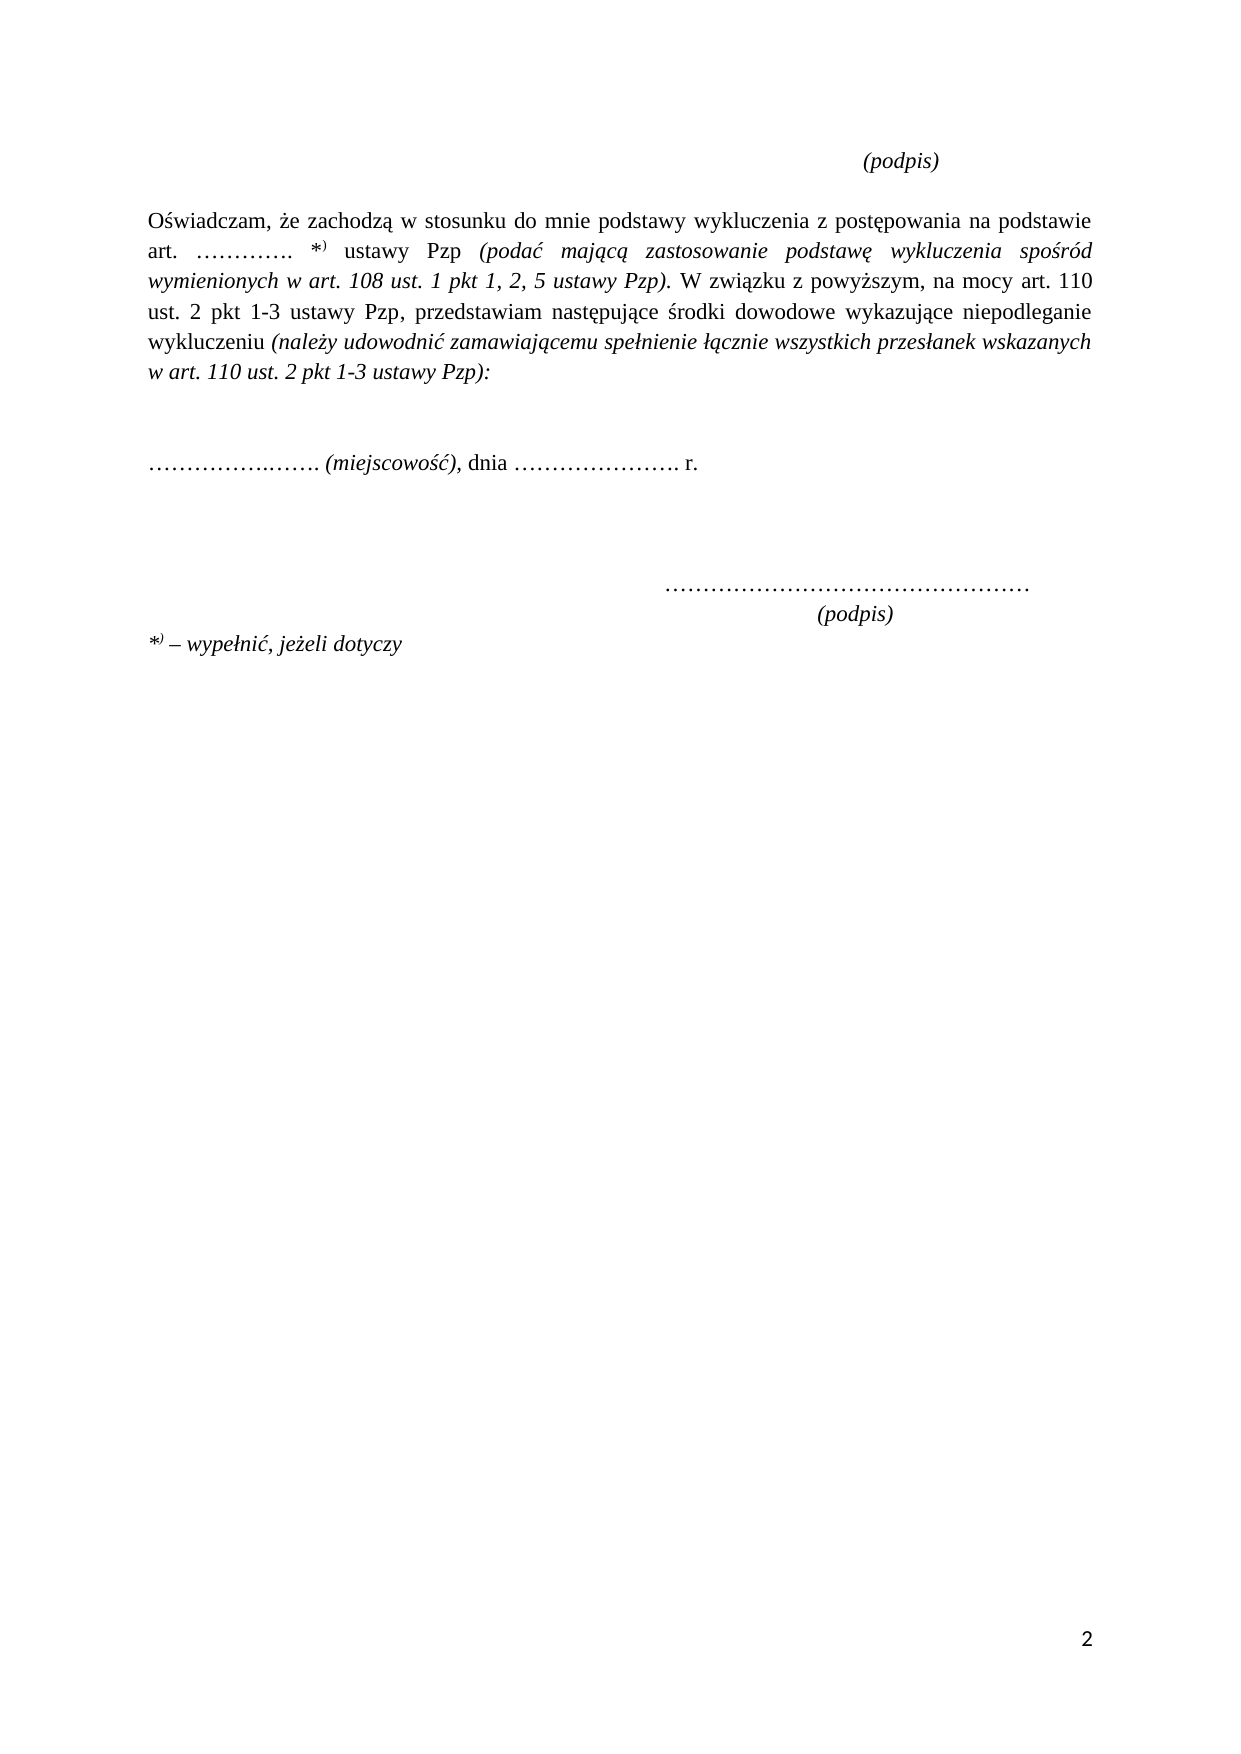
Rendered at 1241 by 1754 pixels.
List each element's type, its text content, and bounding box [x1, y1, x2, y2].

text (podpis) [738, 147, 1093, 173]
text …………….……. (miejscowość), dnia …………………. r. [148, 449, 1093, 475]
text Oświadczam, że zachodzą w stosunku do mnie podstawy wykluczenia z postępowania na podstawie art. …………. *) ustawy Pzp (podać mającą zastosowanie podstawę wykluczenia spośród wymienionych w art. 108 ust. 1 pkt 1, 2, 5 ustawy Pzp). W związku z powyższym, na mocy art. 110 ust. 2 pkt 1-3 ustawy Pzp, przedstawiam następujące środki dowodowe wykazujące niepodleganie wykluczeniu (należy udowodnić zamawiającemu spełnienie łącznie wszystkich przesłanek wskazanych w art. 110 ust. 2 pkt 1-3 ustawy Pzp): [148, 207, 1093, 384]
text (podpis) [738, 600, 1093, 626]
text *) – wypełnić, jeżeli dotyczy [148, 630, 1093, 656]
text ………………………………………… [148, 569, 1093, 596]
